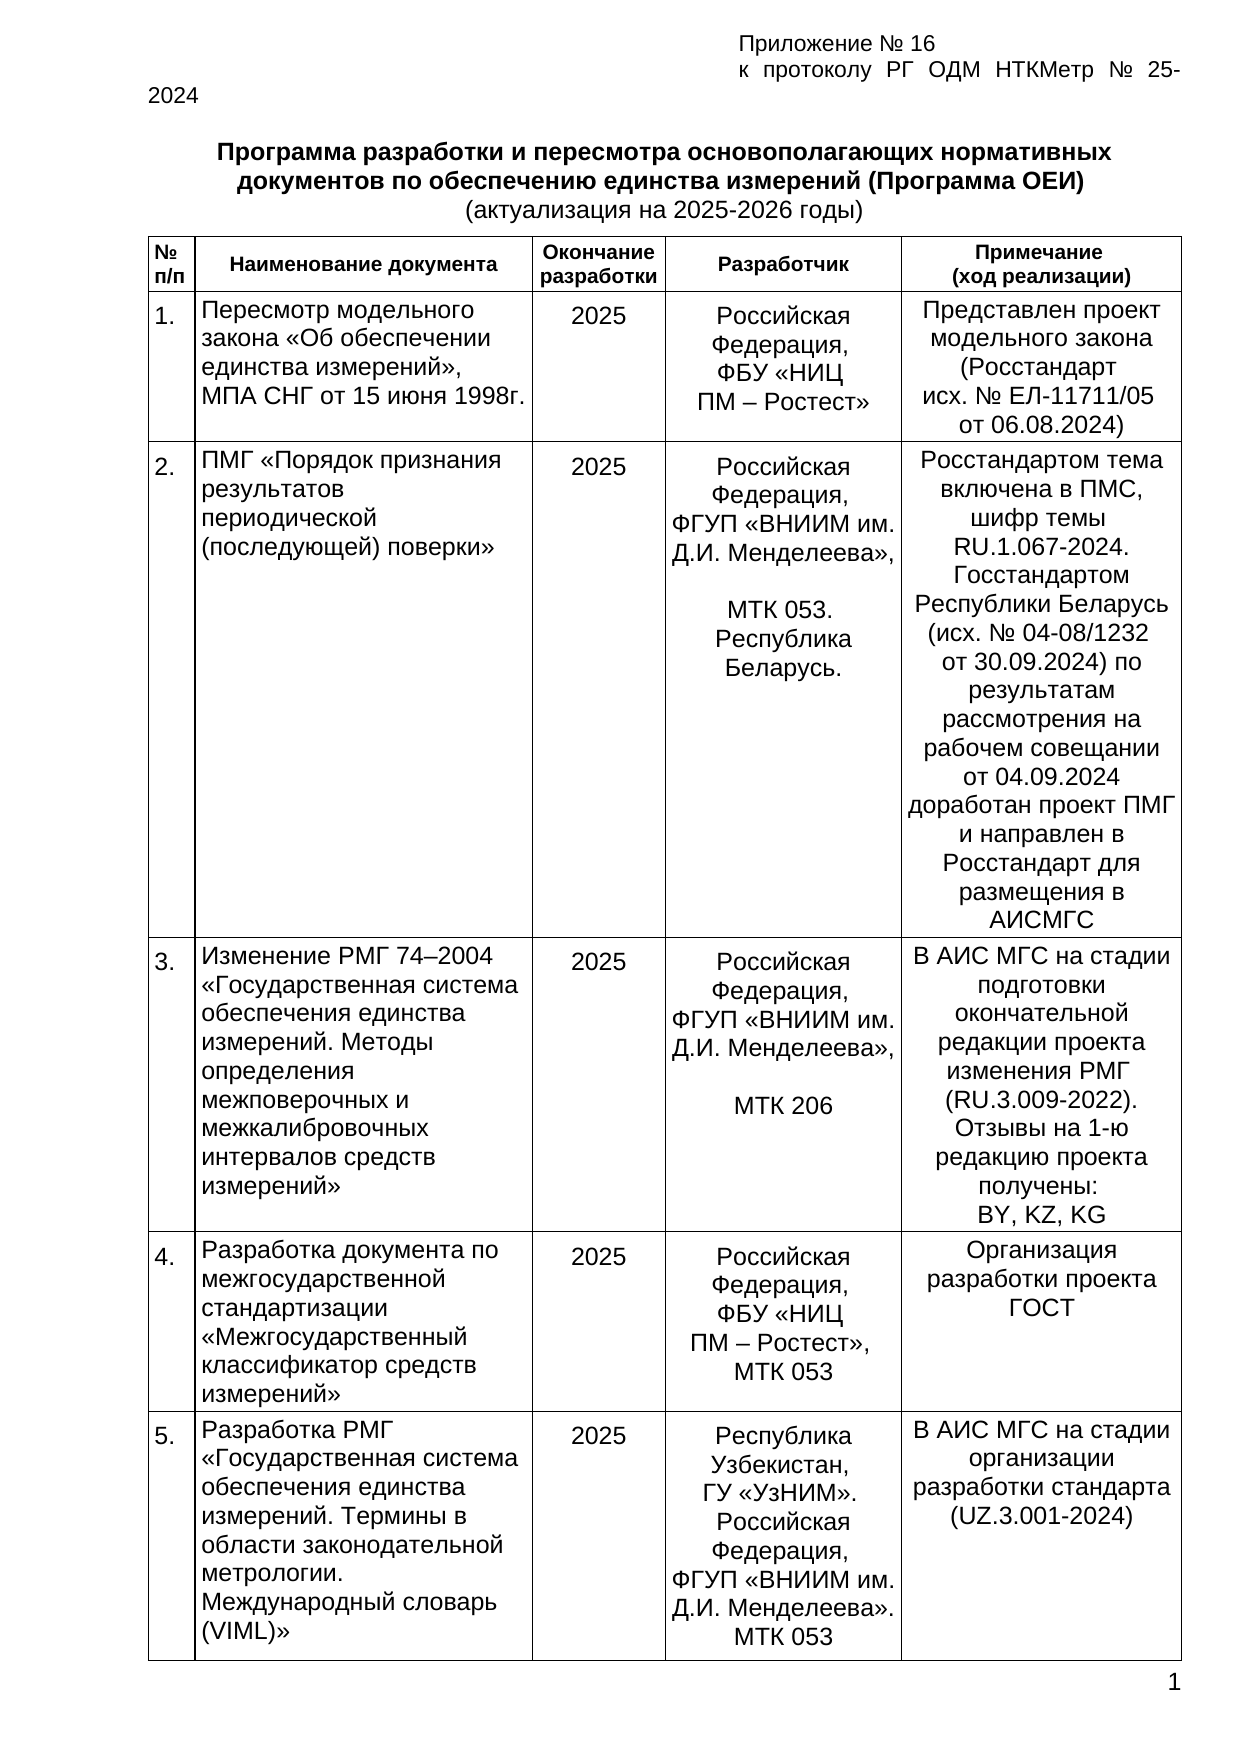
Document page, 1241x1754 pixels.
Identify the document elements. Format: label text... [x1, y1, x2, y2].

table_cell Российская Федерация, ФГУП «ВНИИМ им. Д.И. Менделеева», МТК 053. Республика Беларусь. [666, 442, 901, 937]
table_cell ПМГ «Порядок признания результатов периодической (последующей) поверки» [196, 442, 532, 937]
table_cell [149, 938, 194, 1231]
table_header Окончание разработки [533, 237, 665, 291]
table_cell 2025 [533, 292, 665, 441]
table_cell Республика Узбекистан, ГУ «УзНИМ». Российская Федерация, ФГУП «ВНИИМ им. Д.И. Менделеева». МТК 053 [666, 1412, 901, 1660]
table_cell Разработка документа по межгосударственной стандартизации «Межгосударственный классификатор средств измерений» [196, 1232, 532, 1411]
table_cell Изменение РМГ 74–2004 «Государственная система обеспечения единства измерений. Методы определения межповерочных и межкалибровочных интервалов средств измерений» [196, 938, 532, 1231]
table_cell Росстандартом тема включена в ПМС, шифр темы RU.1.067-2024. Госстандартом Республики Беларусь (исх. № 04-08/1232 от 30.09.2024) по результатам рассмотрения на рабочем совещании от 04.09.2024 доработан проект ПМГ и направлен в Росстандарт для размещения в АИСМГС [902, 442, 1181, 937]
table_header Наименование документа [196, 237, 532, 291]
table_cell Разработка РМГ «Государственная система обеспечения единства измерений. Термины в области законодательной метрологии. Международный словарь (VIML)» [196, 1412, 532, 1660]
table_cell [149, 1232, 194, 1411]
table_cell 2025 [533, 938, 665, 1231]
table_cell [149, 1412, 194, 1660]
table_cell Российская Федерация, ФГУП «ВНИИМ им. Д.И. Менделеева», МТК 206 [666, 938, 901, 1231]
table_header № п/п [149, 237, 194, 291]
table_cell Российская Федерация, ФБУ «НИЦ ПМ – Ростест» [666, 292, 901, 441]
table_cell В АИС МГС на стадии организации разработки стандарта (UZ.3.001-2024) [902, 1412, 1181, 1660]
table_cell 2025 [533, 442, 665, 937]
table_cell Российская Федерация, ФБУ «НИЦ ПМ – Ростест», МТК 053 [666, 1232, 901, 1411]
table_cell Организация разработки проекта ГОСТ [902, 1232, 1181, 1411]
table_cell 2025 [533, 1232, 665, 1411]
table_header Разработчик [666, 237, 901, 291]
table_cell [149, 292, 194, 441]
table_header Примечание (ход реализации) [902, 237, 1181, 291]
table_cell [149, 442, 194, 937]
table_cell В АИС МГС на стадии подготовки окончательной редакции проекта изменения РМГ (RU.3.009-2022). Отзывы на 1-ю редакцию проекта получены: BY, KZ, KG [902, 938, 1181, 1231]
table_cell 2025 [533, 1412, 665, 1660]
table_cell Пересмотр модельного закона «Об обеспечении единства измерений», МПА СНГ от 15 июня 1998г. [196, 292, 532, 441]
text Программа разработки и пересмотра основополагающих нормативных документов по обеспечению единства измерений (Программа ОЕИ) (актуализация на 2025-2026 годы) [148, 137, 1181, 223]
table_cell Представлен проект модельного закона (Росстандарт исх. № ЕЛ-11711/05 от 06.08.2024) [902, 292, 1181, 441]
